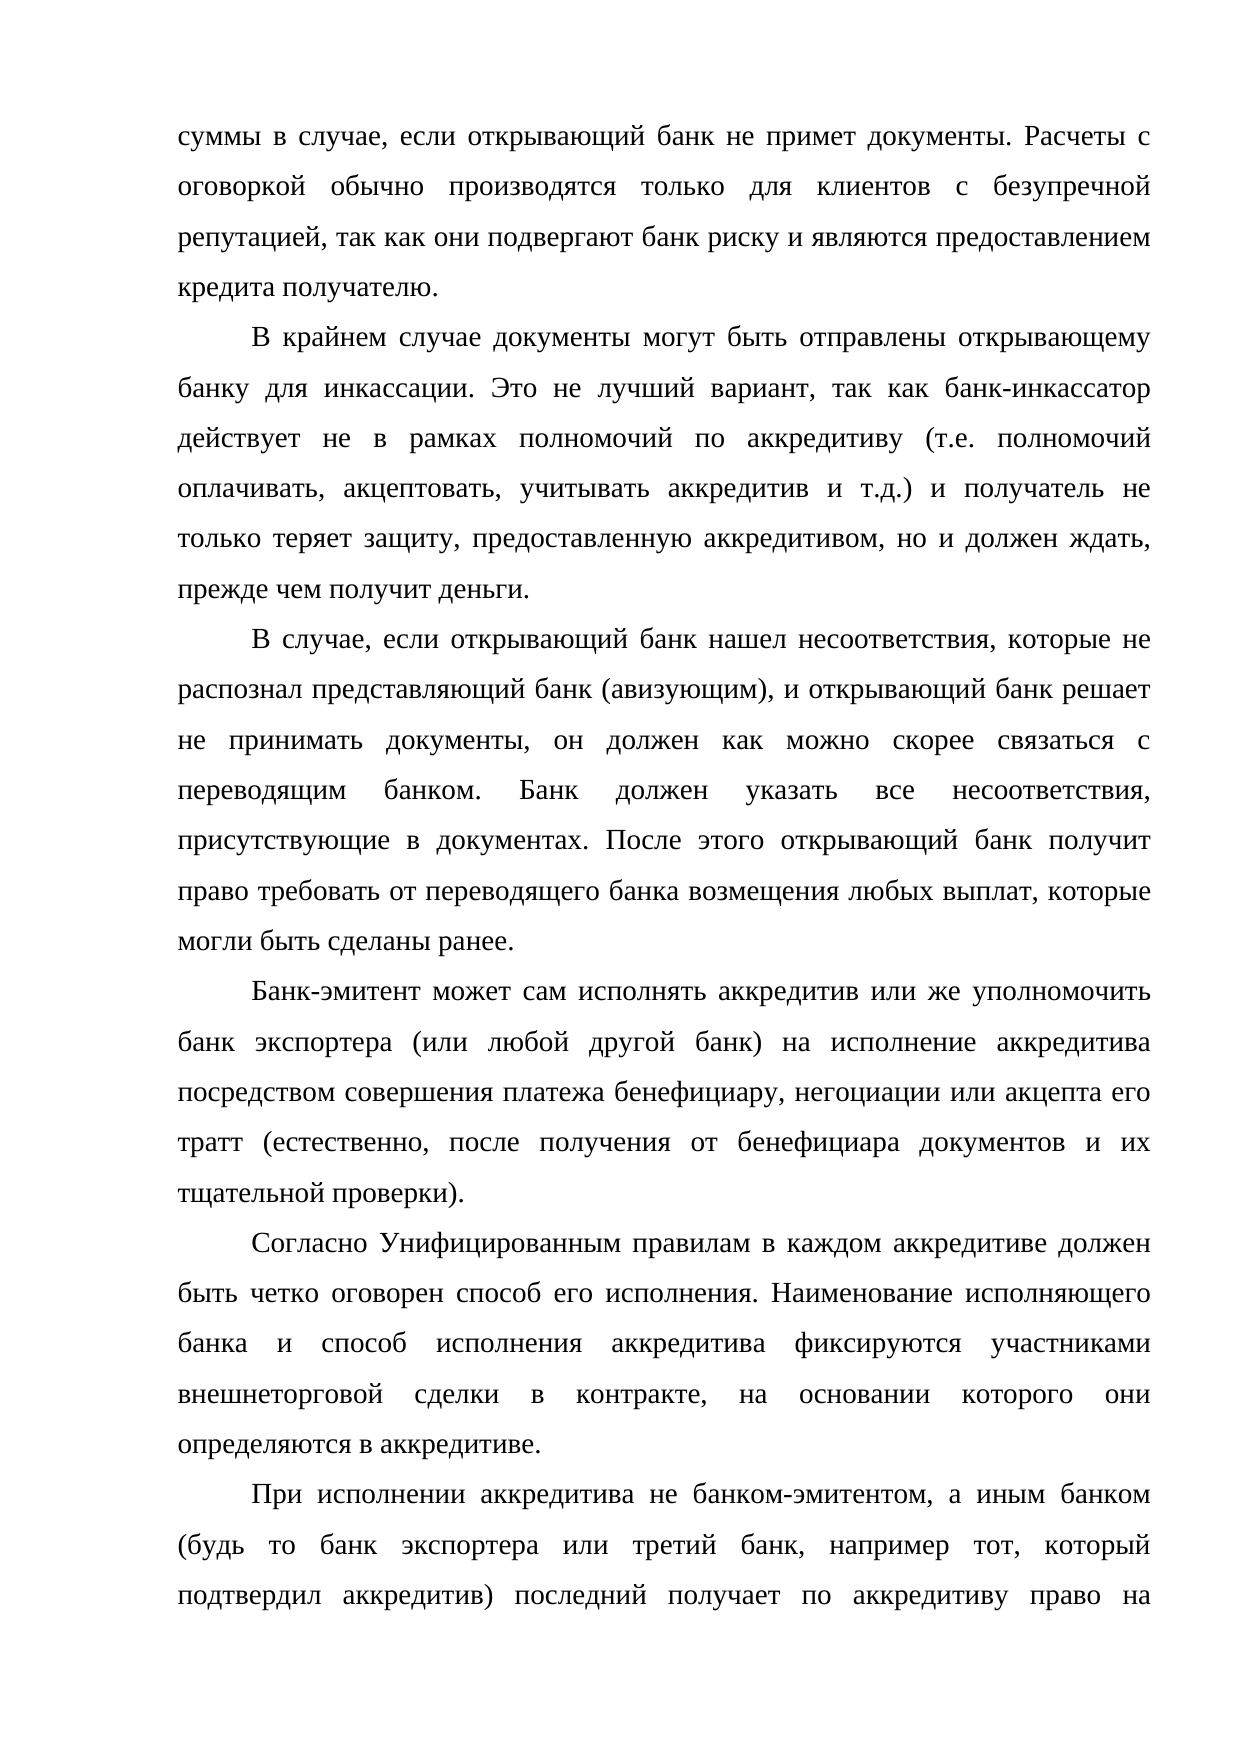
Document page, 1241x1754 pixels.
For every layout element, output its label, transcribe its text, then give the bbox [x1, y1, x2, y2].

text В крайнем случае документы могут быть отправлены открывающему банку для инкассации. Это не лучший вариант, так как банк-инкассатор действует не в рамках полномочий по аккредитиву (т.е. полномочий оплачивать, акцептовать, учитывать аккредитив и т.д.) и получатель не только теряет защиту, предоставленную аккредитивом, но и должен ждать, прежде чем получит деньги. [177, 319, 1152, 604]
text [177, 1477, 1152, 1611]
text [177, 118, 1152, 303]
text Банк-эмитент может сам исполнять аккредитив или же уполномочить банк экспортера (или любой другой банк) на исполнение аккредитива посредством совершения платежа бенефициару, негоциации или акцепта его тратт (естественно, после получения от бенефициара документов и их тщательной проверки). [177, 973, 1152, 1208]
text В случае, если открывающий банк нашел несоответствия, которые не распознал представляющий банк (авизующим), и открывающий банк решает не принимать документы, он должен как можно скорее связаться с переводящим банком. Банк должен указать все несоответствия, присутствующие в документах. После этого открывающий банк получит право требовать от переводящего банка возмещения любых выплат, которые могли быть сделаны ранее. [177, 621, 1152, 957]
text Согласно Унифицированным правилам в каждом аккредитиве должен быть четко оговорен способ его исполнения. Наименование исполняющего банка и способ исполнения аккредитива фиксируются участниками внешнеторговой сделки в контракте, на основании которого они определяются в аккредитиве. [177, 1225, 1152, 1460]
